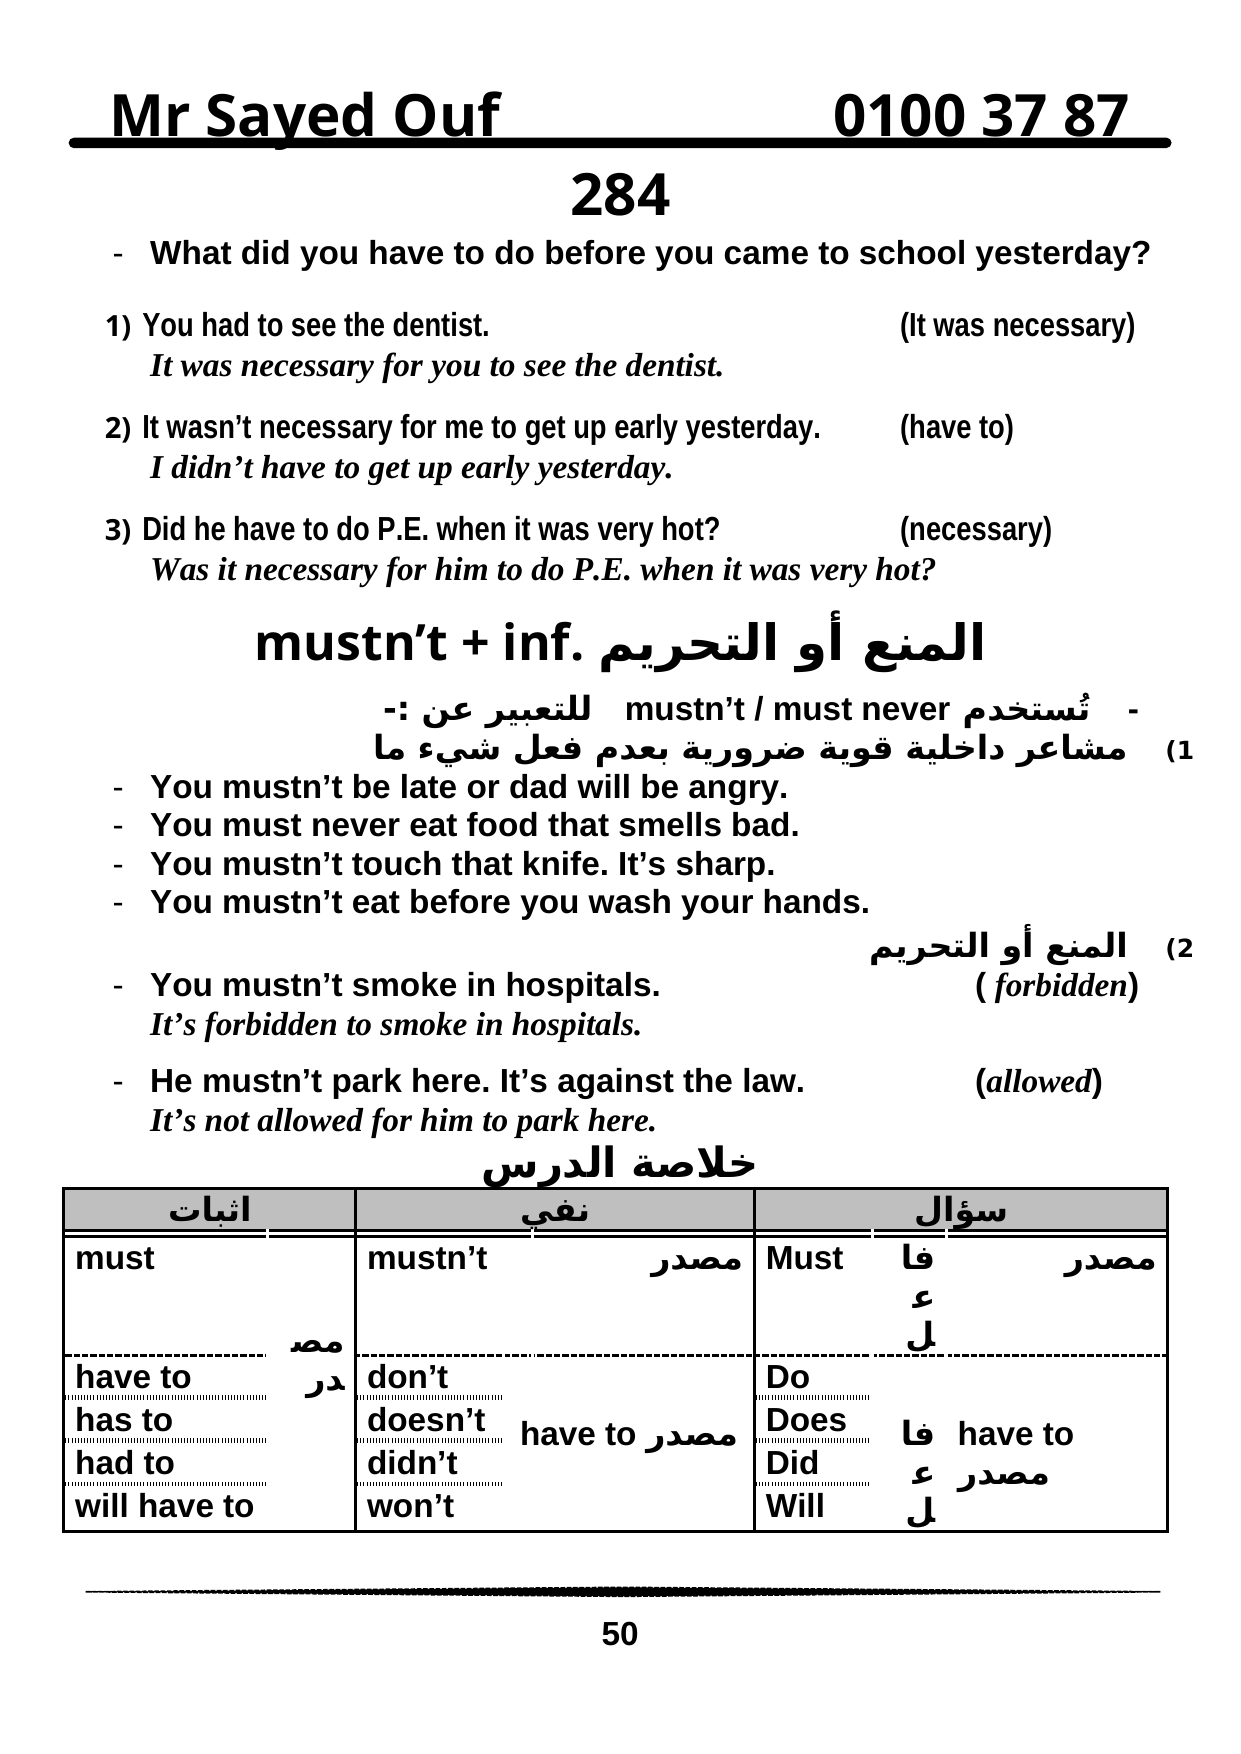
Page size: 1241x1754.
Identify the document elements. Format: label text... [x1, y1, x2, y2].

table_cell Must [756, 1238, 871, 1353]
table_cell won’t [357, 1481, 502, 1529]
list What did you have to do before you came to school yesterday? [112, 233, 1165, 271]
table_cell have to مصدر [948, 1354, 1166, 1529]
table_cell have to مصدر [505, 1354, 753, 1529]
table_header اثبات [65, 1190, 354, 1229]
table_cell has to [65, 1395, 266, 1438]
table_cell مصدر [948, 1238, 1166, 1353]
table_cell Does [756, 1395, 871, 1438]
table_cell mustn’t [357, 1238, 531, 1353]
table_cell فاعل [874, 1354, 945, 1529]
table_cell must [65, 1238, 266, 1353]
list Did he have to do P.E. when it was very hot? (necessary) [104, 509, 1165, 549]
table_cell Do [756, 1354, 871, 1395]
table_cell will have to [65, 1481, 266, 1529]
table_cell have to [65, 1354, 266, 1395]
list I didn’t have to get up early yesterday. [150, 447, 1165, 485]
text mustn’t + inf. المنع أو التحريم [75, 606, 1165, 674]
table_header سؤال [756, 1190, 1166, 1229]
table_cell مصدر [534, 1238, 753, 1353]
list تُستخدم mustn’t / must never للتعبير عن :- [75, 689, 1128, 728]
table_header نفي [357, 1190, 753, 1229]
list You mustn’t smoke in hospitals. ( forbidden) [112, 965, 1165, 1004]
table_cell Did [756, 1438, 871, 1481]
list You had to see the dentist. (It was necessary) [104, 305, 1165, 345]
list You mustn’t eat before you wash your hands. [112, 882, 1165, 921]
table_cell فاعل [874, 1238, 945, 1353]
list You mustn’t touch that knife. It’s sharp. [112, 844, 1165, 882]
list You must never eat food that smells bad. [112, 806, 1165, 844]
table_cell had to [65, 1438, 266, 1481]
table_cell مصدر [269, 1238, 354, 1529]
text خلاصة الدرس [75, 1138, 1165, 1187]
list Was it necessary for him to do P.E. when it was very hot? [150, 549, 1165, 587]
list It wasn’t necessary for me to get up early yesterday. (have to) [104, 407, 1165, 447]
list He mustn’t park here. It’s against the law. (allowed) [112, 1061, 1165, 1100]
table_cell didn’t [357, 1438, 502, 1481]
list It’s forbidden to smoke in hospitals. [150, 1004, 1165, 1042]
list مشاعر داخلية قوية ضرورية بعدم فعل شيء ما [75, 728, 1165, 767]
list It was necessary for you to see the dentist. [150, 345, 1165, 383]
table_cell Will [756, 1481, 871, 1529]
table_cell doesn’t [357, 1395, 502, 1438]
table_cell don’t [357, 1354, 502, 1395]
list You mustn’t be late or dad will be angry. [112, 767, 1165, 806]
list It’s not allowed for him to park here. [150, 1100, 1165, 1138]
list المنع أو التحريم [75, 927, 1165, 965]
